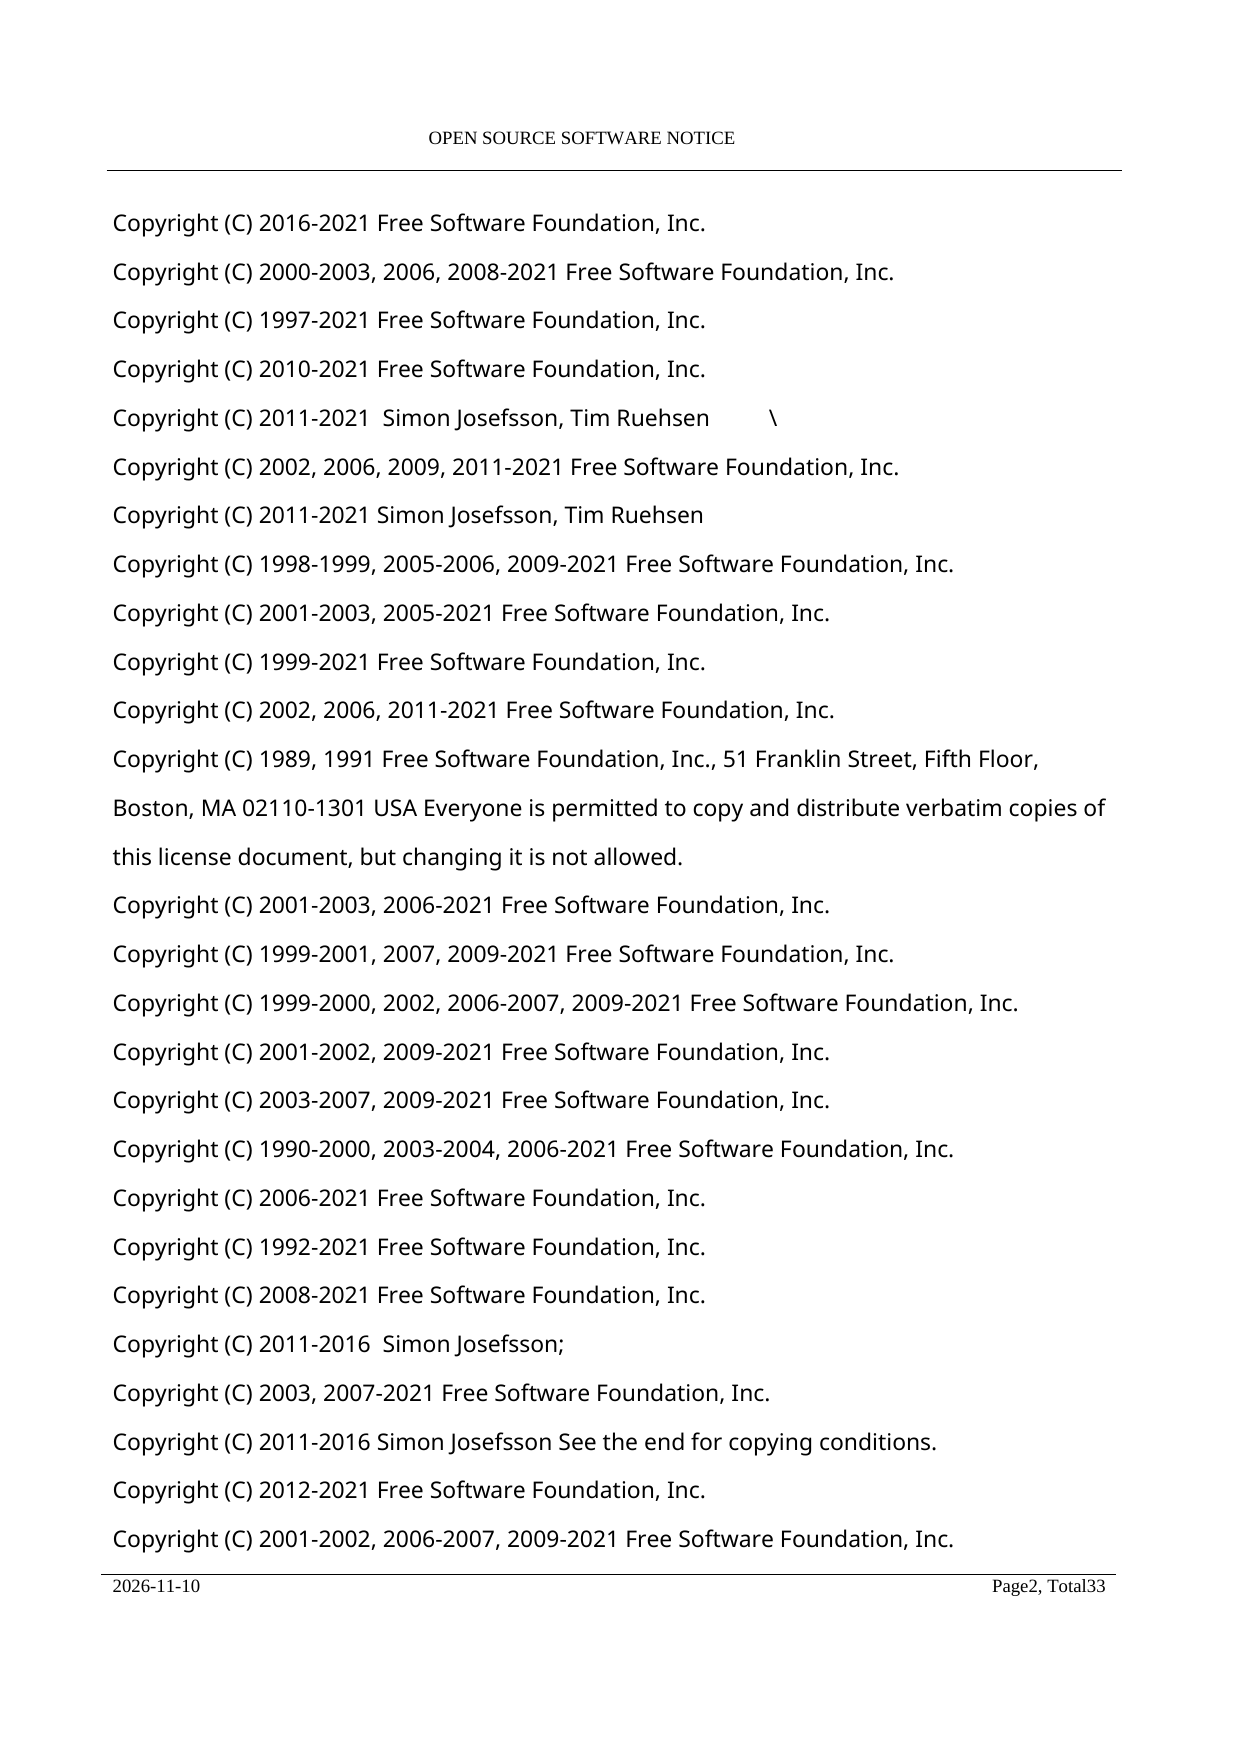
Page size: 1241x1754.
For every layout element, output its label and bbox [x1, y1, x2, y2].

text [112, 206, 1128, 1555]
